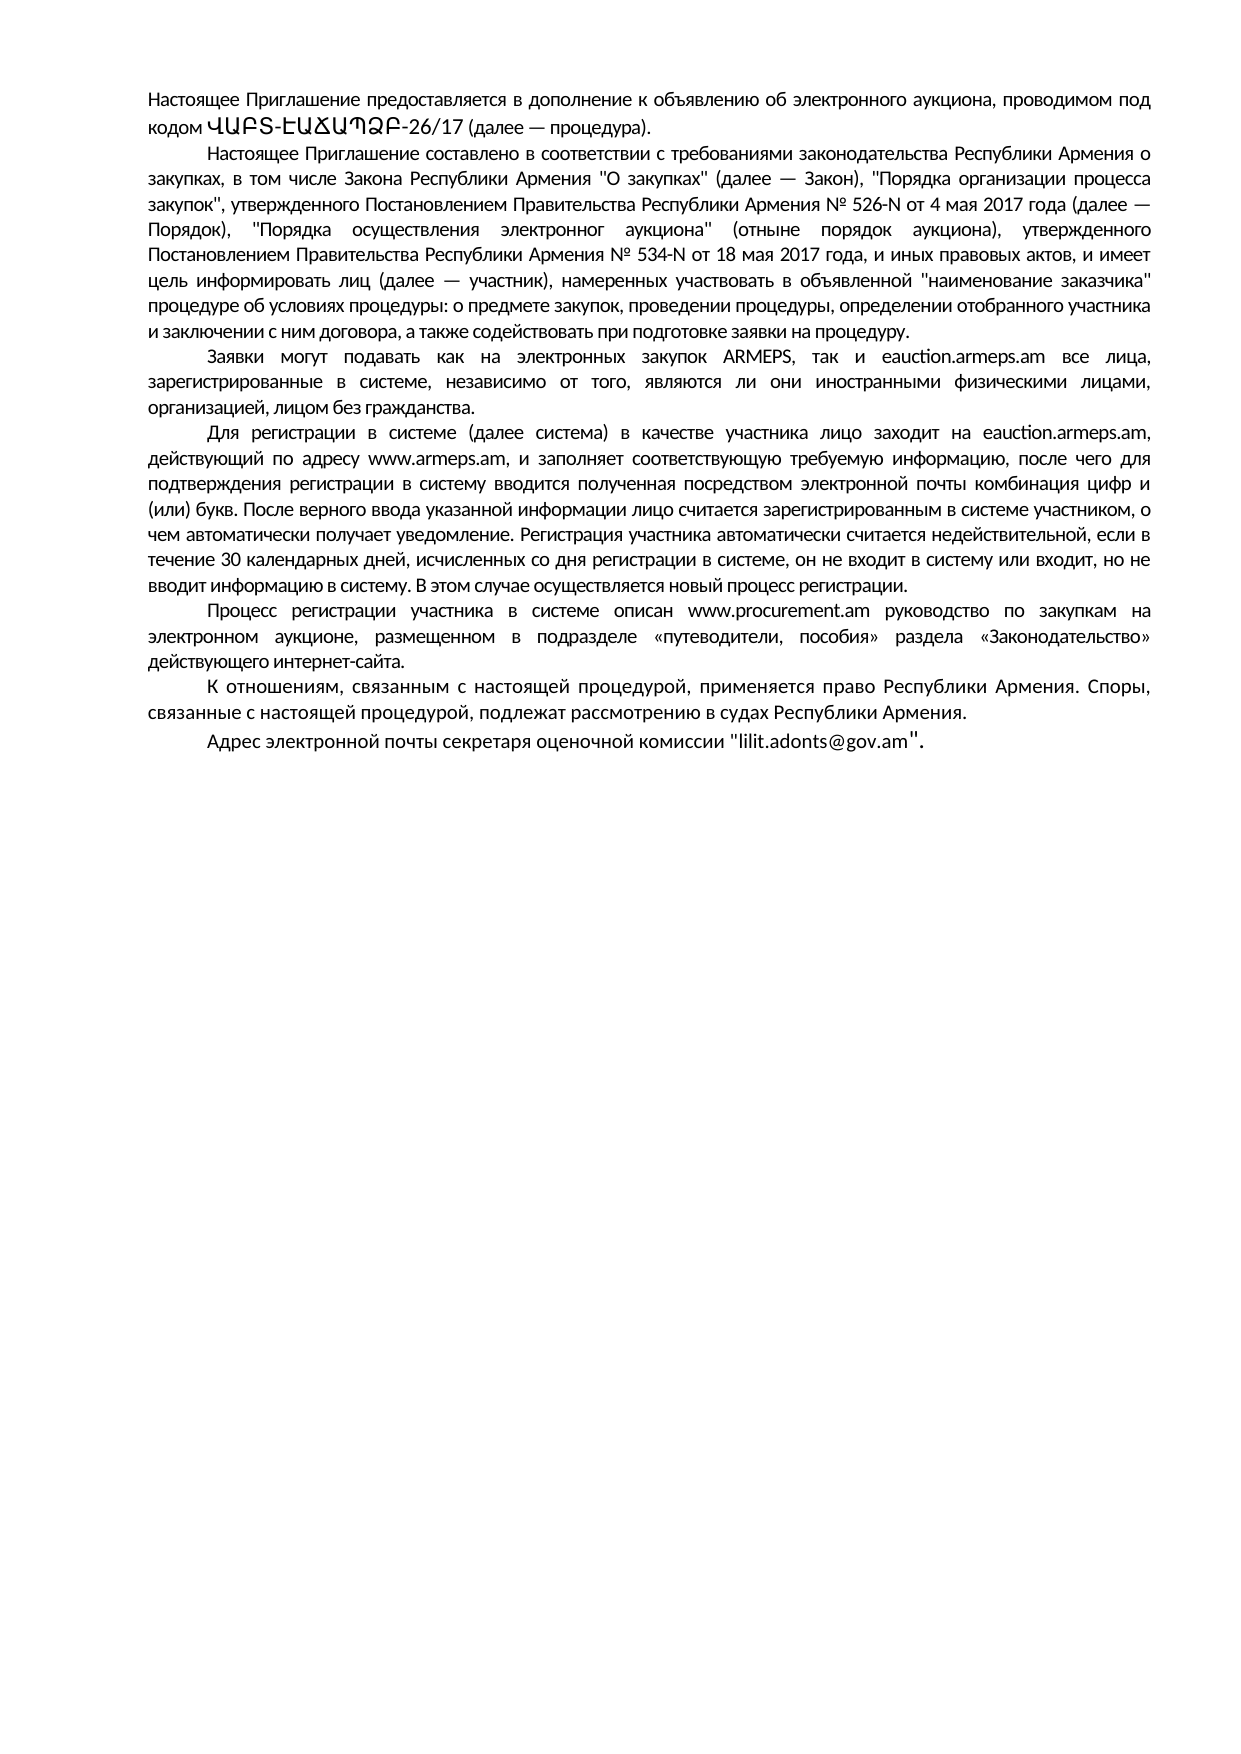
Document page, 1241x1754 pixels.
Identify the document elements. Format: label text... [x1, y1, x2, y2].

text Заявки могут подавать как на электронных закупок ARMEPS, так и eauction.armeps.am все лица, зарегистрированные в системе, независимо от того, являются ли они иностранными физическими лицами, организацией, лицом без гражданства. [148, 343, 1152, 419]
text К отношениям, связанным с настоящей процедурой, применяется право Республики Армения. Споры, связанные с настоящей процедурой, подлежат рассмотрению в судах Республики Армения. [148, 674, 1152, 724]
text Для регистрации в системе (далее система) в качестве участника лицо заходит на eauction.armeps.am, действующий по адресу www.armeps.am, и заполняет соответствующую требуемую информацию, после чего для подтверждения регистрации в систему вводится полученная посредством электронной почты комбинация цифр и (или) букв. После верного ввода указанной информации лицо считается зарегистрированным в системе участником, о чем автоматически получает уведомление. Регистрация участника автоматически считается недействительной, если в течение 30 календарных дней, исчисленных со дня регистрации в системе, он не входит в систему или входит, но не вводит информацию в систему. В этом случае осуществляется новый процесс регистрации. [148, 419, 1152, 597]
text Настоящее Приглашение предоставляется в дополнение к объявлению об электронного аукциона, проводимом под кодом ՎԱԲՏ-ԷԱՃԱՊՁԲ-26/17 (далее — процедура). [148, 86, 1152, 140]
text Адрес электронной почты секретаря оценочной комиссии "lilit.adonts@gov.am". [148, 724, 1152, 755]
text Настоящее Приглашение составлено в соответствии с требованиями законодательства Республики Армения о закупках, в том числе Закона Республики Армения "О закупках" (далее — Закон), "Порядка организации процесса закупок", утвержденного Постановлением Правительства Республики Армения № 526-N от 4 мая 2017 года (далее — Порядок), "Порядка осуществления электронног аукциона" (отныне порядок аукциона), утвержденного Постановлением Правительства Республики Армения № 534-N от 18 мая 2017 года, и иных правовых актов, и имеет цель информировать лиц (далее — участник), намеренных участвовать в объявленной "наименование заказчика" процедуре об условиях процедуры: о предмете закупок, проведении процедуры, определении отобранного участника и заключении с ним договора, а также содействовать при подготовке заявки на процедуру. [148, 140, 1152, 343]
text Процесс регистрации участника в системе описан www.procurement.am руководство по закупкам на электронном аукционе, размещенном в подразделе «путеводители, пособия» раздела «Законодательство» действующего интернет-сайта. [148, 597, 1152, 674]
